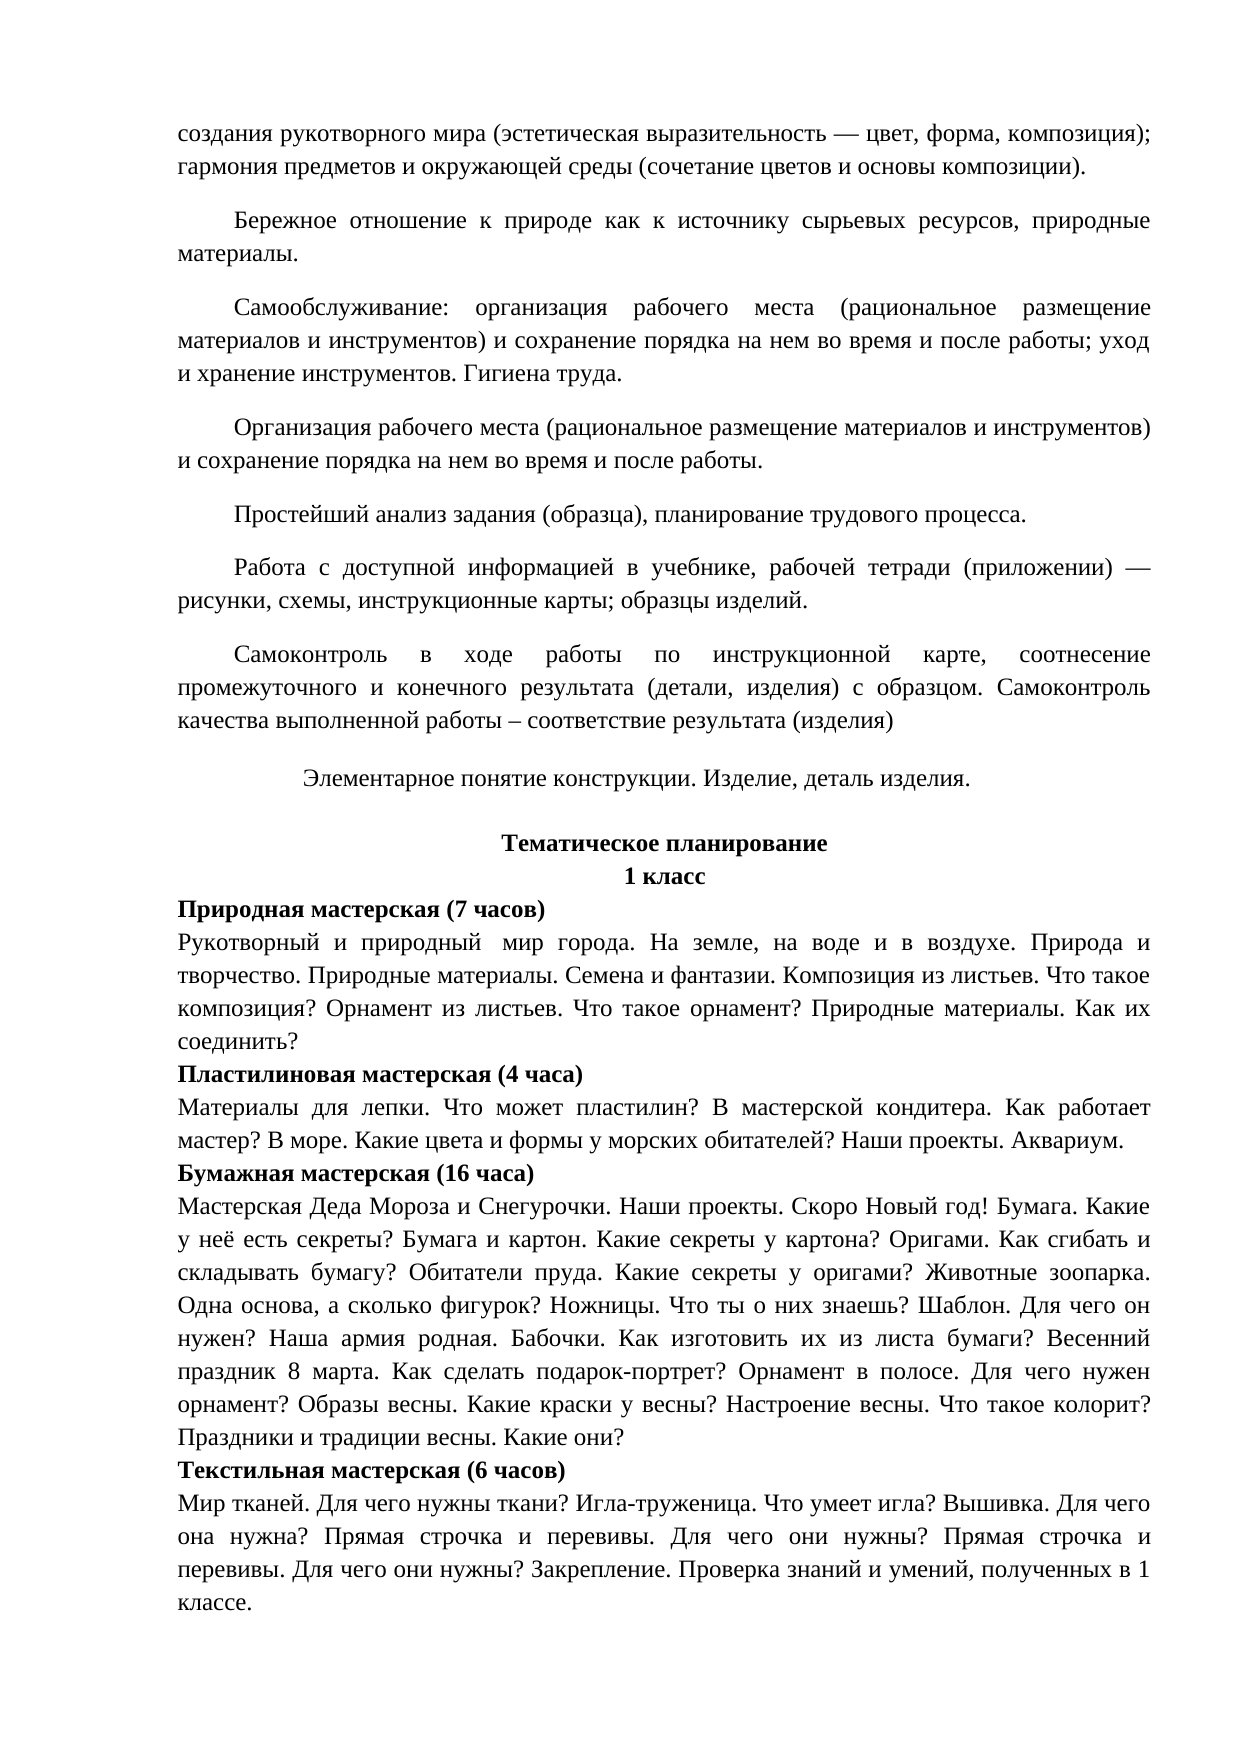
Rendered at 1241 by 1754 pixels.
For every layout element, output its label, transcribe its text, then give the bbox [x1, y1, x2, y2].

text Природная мастерская (7 часов) [177, 894, 1152, 923]
text 1 класс [177, 861, 1152, 889]
text Самоконтроль в ходе работы по инструкционной карте, соотнесение промежуточного и конечного результата (детали, изделия) с образцом. Самоконтроль качества выполненной работы – соответствие результата (изделия) [177, 639, 1152, 734]
text Рукотворный и природный мир города. На земле, на воде и в воздухе. Природа и творчество. Природные материалы. Семена и фантазии. Композиция из листьев. Что такое композиция? Орнамент из листьев. Что такое орнамент? Природные материалы. Как их соединить? [177, 927, 1152, 1055]
text Текстильная мастерская (6 часов) [177, 1455, 1152, 1484]
text Организация рабочего места (рациональное размещение материалов и инструментов) и сохранение порядка на нем во время и после работы. [177, 412, 1152, 473]
text Самообслуживание: организация рабочего места (рациональное размещение материалов и инструментов) и сохранение порядка на нем во время и после работы; уход и хранение инструментов. Гигиена труда. [177, 292, 1152, 387]
text Работа с доступной информацией в учебнике, рабочей тетради (приложении) — рисунки, схемы, инструкционные карты; образцы изделий. [177, 552, 1152, 614]
text Материалы для лепки. Что может пластилин? В мастерской кондитера. Как работает мастер? В море. Какие цвета и формы у морских обитателей? Наши проекты. Аквариум. [177, 1092, 1152, 1154]
text Тематическое планирование [177, 828, 1152, 857]
text Пластилиновая мастерская (4 часа) [177, 1059, 1152, 1088]
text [177, 118, 1152, 180]
text Бережное отношение к природе как к источнику сырьевых ресурсов, природные материалы. [177, 205, 1152, 267]
text Мастерская Деда Мороза и Снегурочки. Наши проекты. Скоро Новый год! Бумага. Какие у неё есть секреты? Бумага и картон. Какие секреты у картона? Оригами. Как сгибать и складывать бумагу? Обитатели пруда. Какие секреты у оригами? Животные зоопарка. Одна основа, а сколько фигурок? Ножницы. Что ты о них знаешь? Шаблон. Для чего он нужен? Наша армия родная. Бабочки. Как изготовить их из листа бумаги? Весенний праздник 8 марта. Как сделать подарок-портрет? Орнамент в полосе. Для чего нужен орнамент? Образы весны. Какие краски у весны? Настроение весны. Что такое колорит? Праздники и традиции весны. Какие они? [177, 1191, 1152, 1451]
text Мир тканей. Для чего нужны ткани? Игла-труженица. Что умеет игла? Вышивка. Для чего она нужна? Прямая строчка и перевивы. Для чего они нужны? Прямая строчка и перевивы. Для чего они нужны? Закрепление. Проверка знаний и умений, полученных в 1 классе. [177, 1488, 1152, 1616]
text Бумажная мастерская (16 часа) [177, 1158, 1152, 1187]
text Элементарное понятие конструкции. Изделие, деталь изделия. [303, 759, 1022, 793]
text Простейший анализ задания (образца), планирование трудового процесса. [177, 499, 1152, 527]
